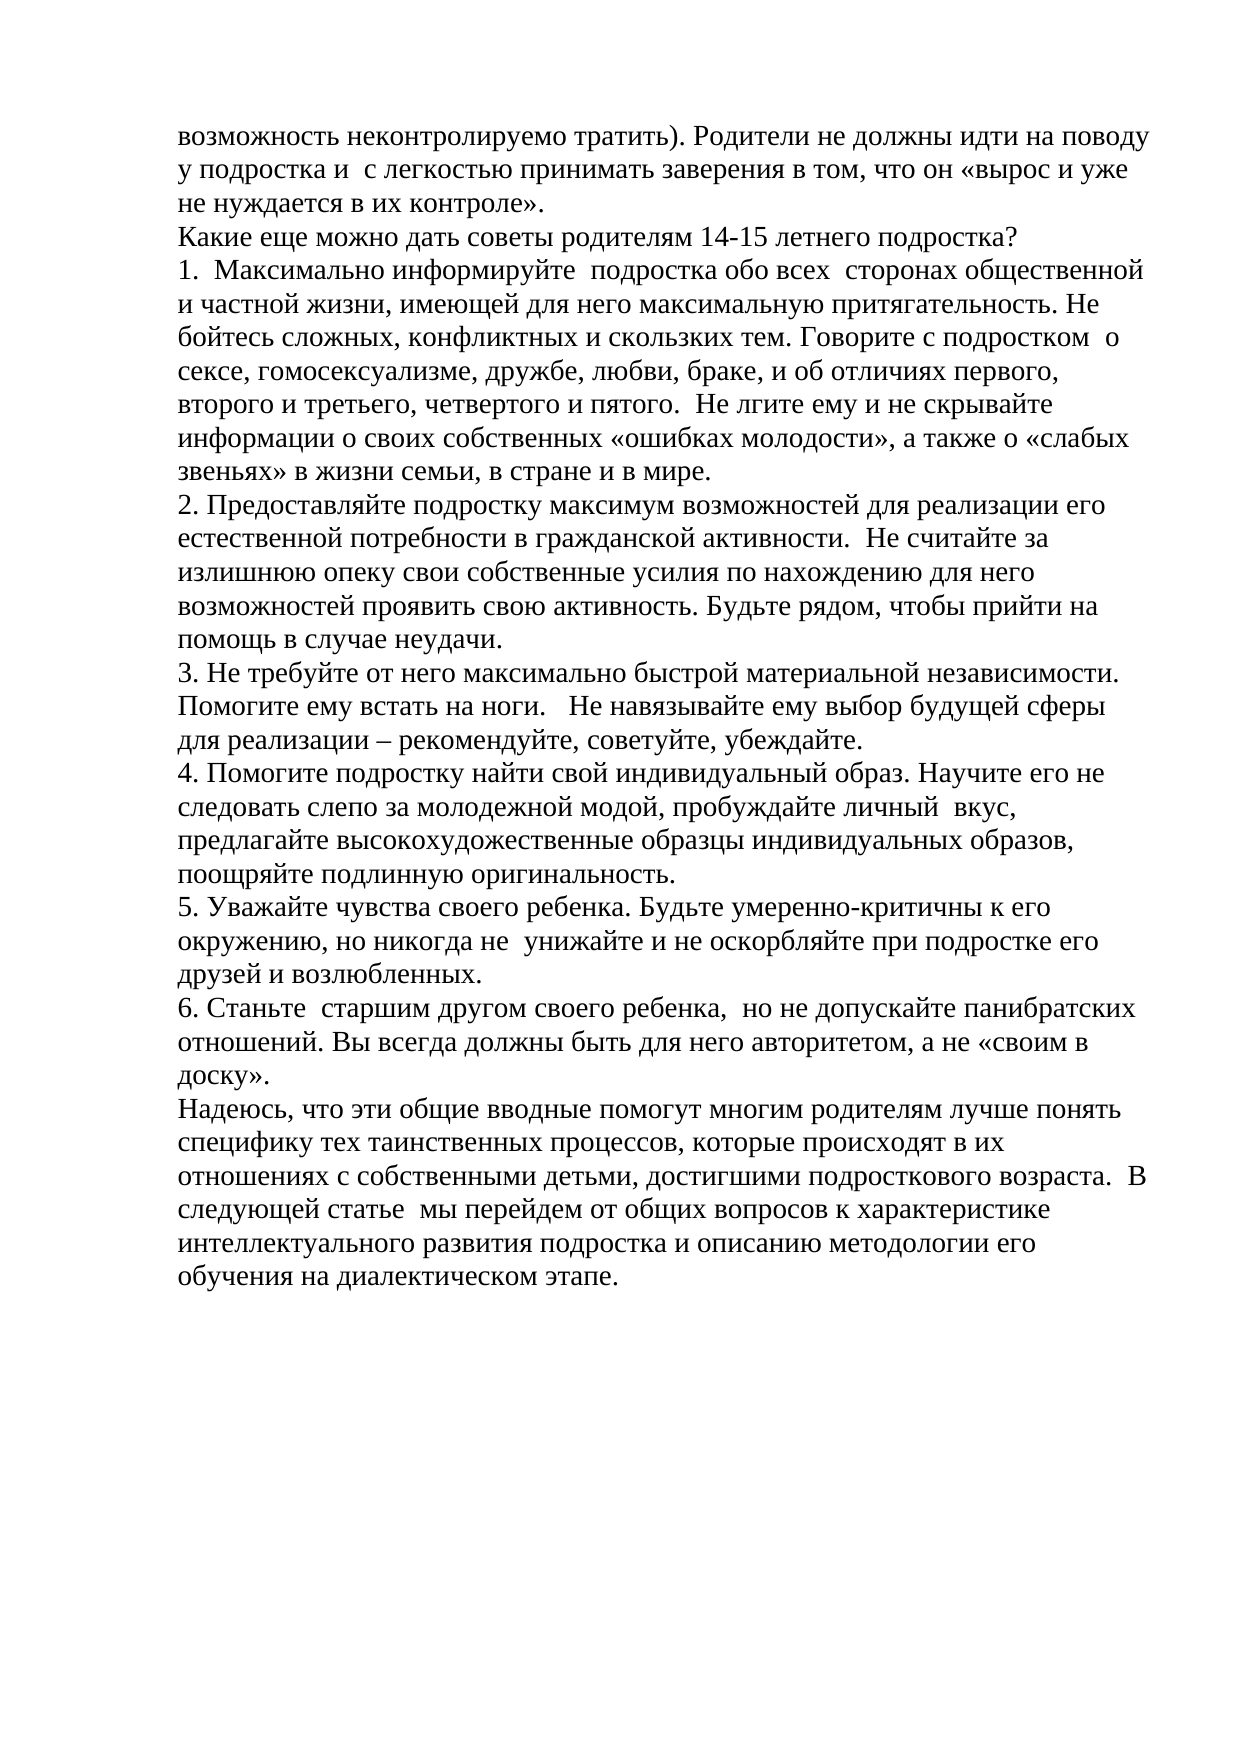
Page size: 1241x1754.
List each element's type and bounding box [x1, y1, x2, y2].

text [177, 118, 1152, 1292]
